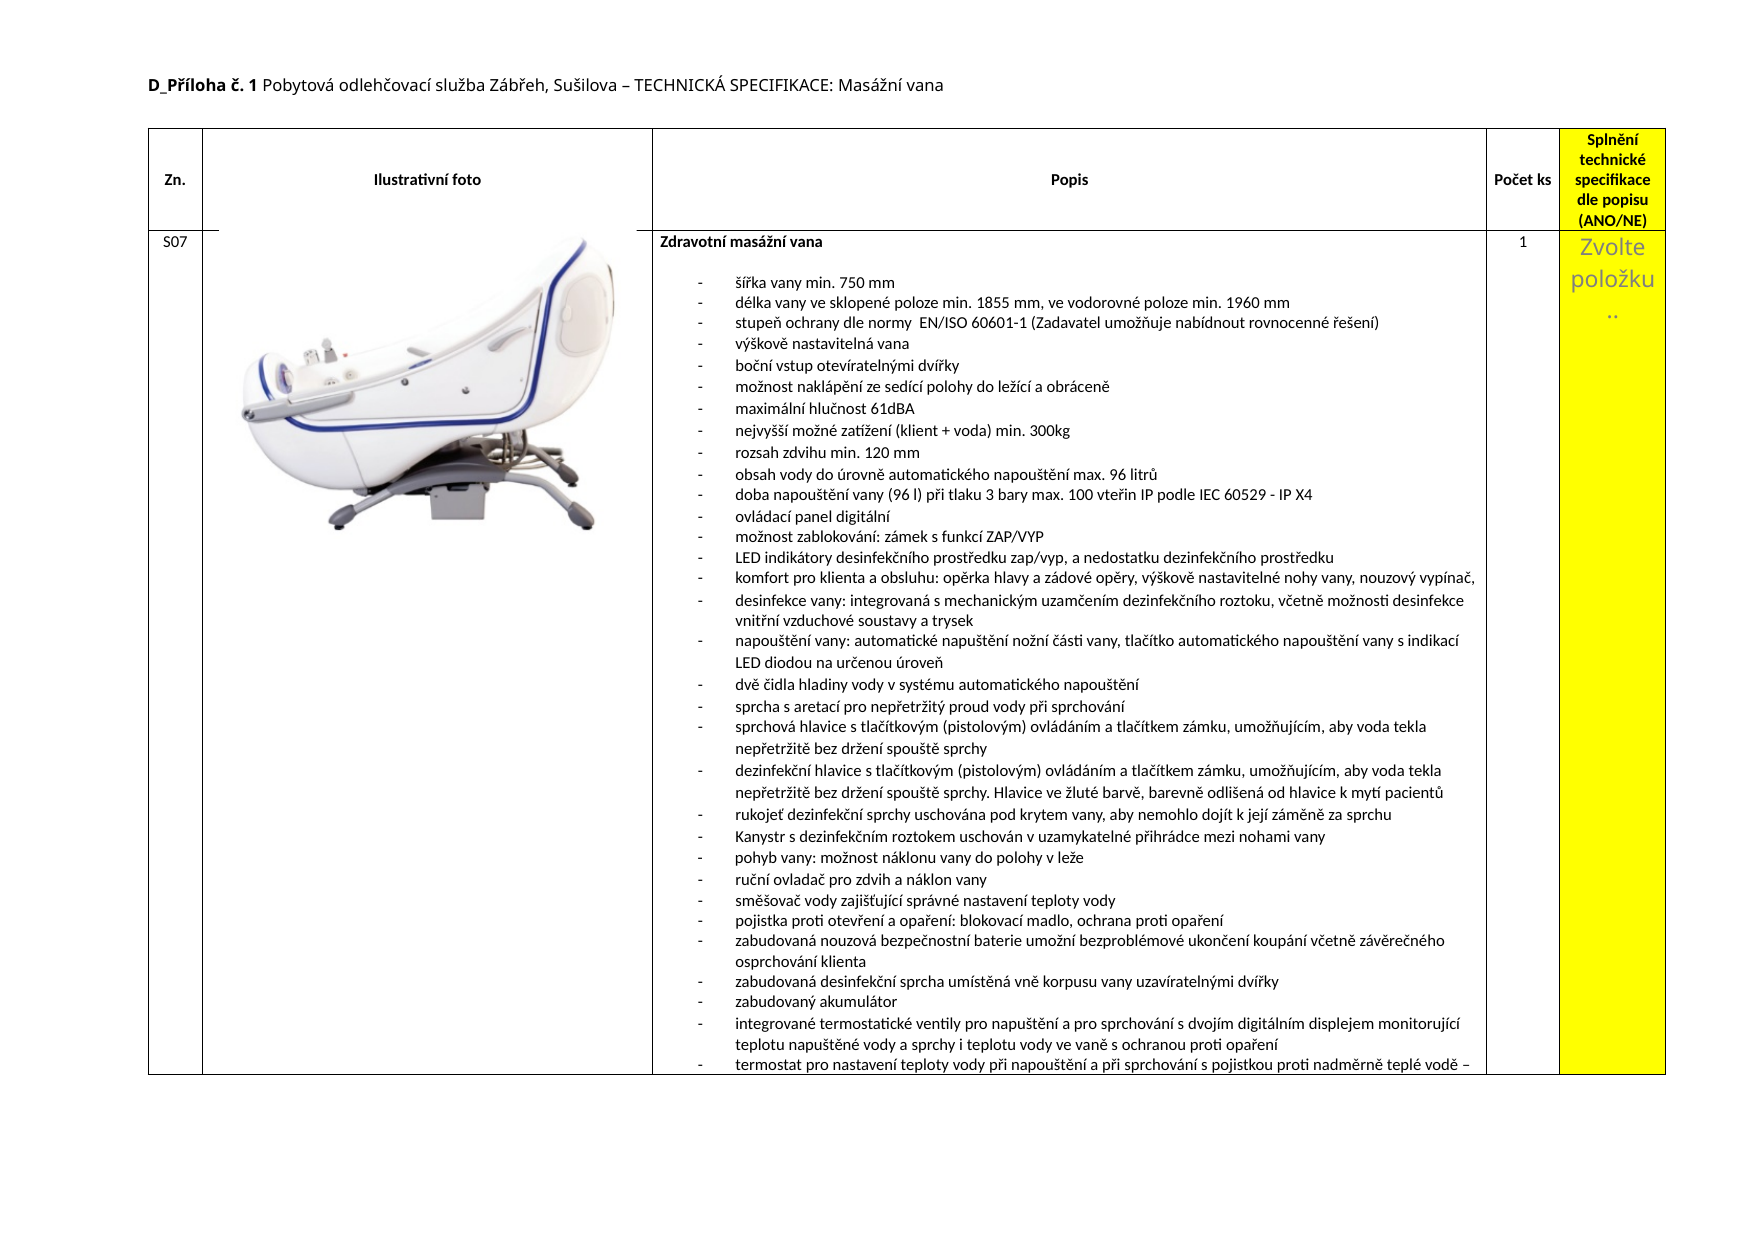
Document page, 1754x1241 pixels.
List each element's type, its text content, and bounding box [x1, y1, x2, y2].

table_cell [203, 231, 652, 1074]
table_header Splnění technické specifikace dle popisu (ANO/NE) [1560, 129, 1665, 230]
table_header Počet ks [1487, 129, 1559, 230]
table_cell 1 [1487, 231, 1559, 1074]
table_header Zn. [149, 129, 202, 230]
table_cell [653, 231, 1486, 1074]
picture [219, 230, 637, 539]
table_header Ilustrativní foto [203, 129, 652, 230]
table_cell . [1560, 231, 1665, 1074]
table_cell S07 [149, 231, 202, 1074]
table_header Popis [653, 129, 1486, 230]
